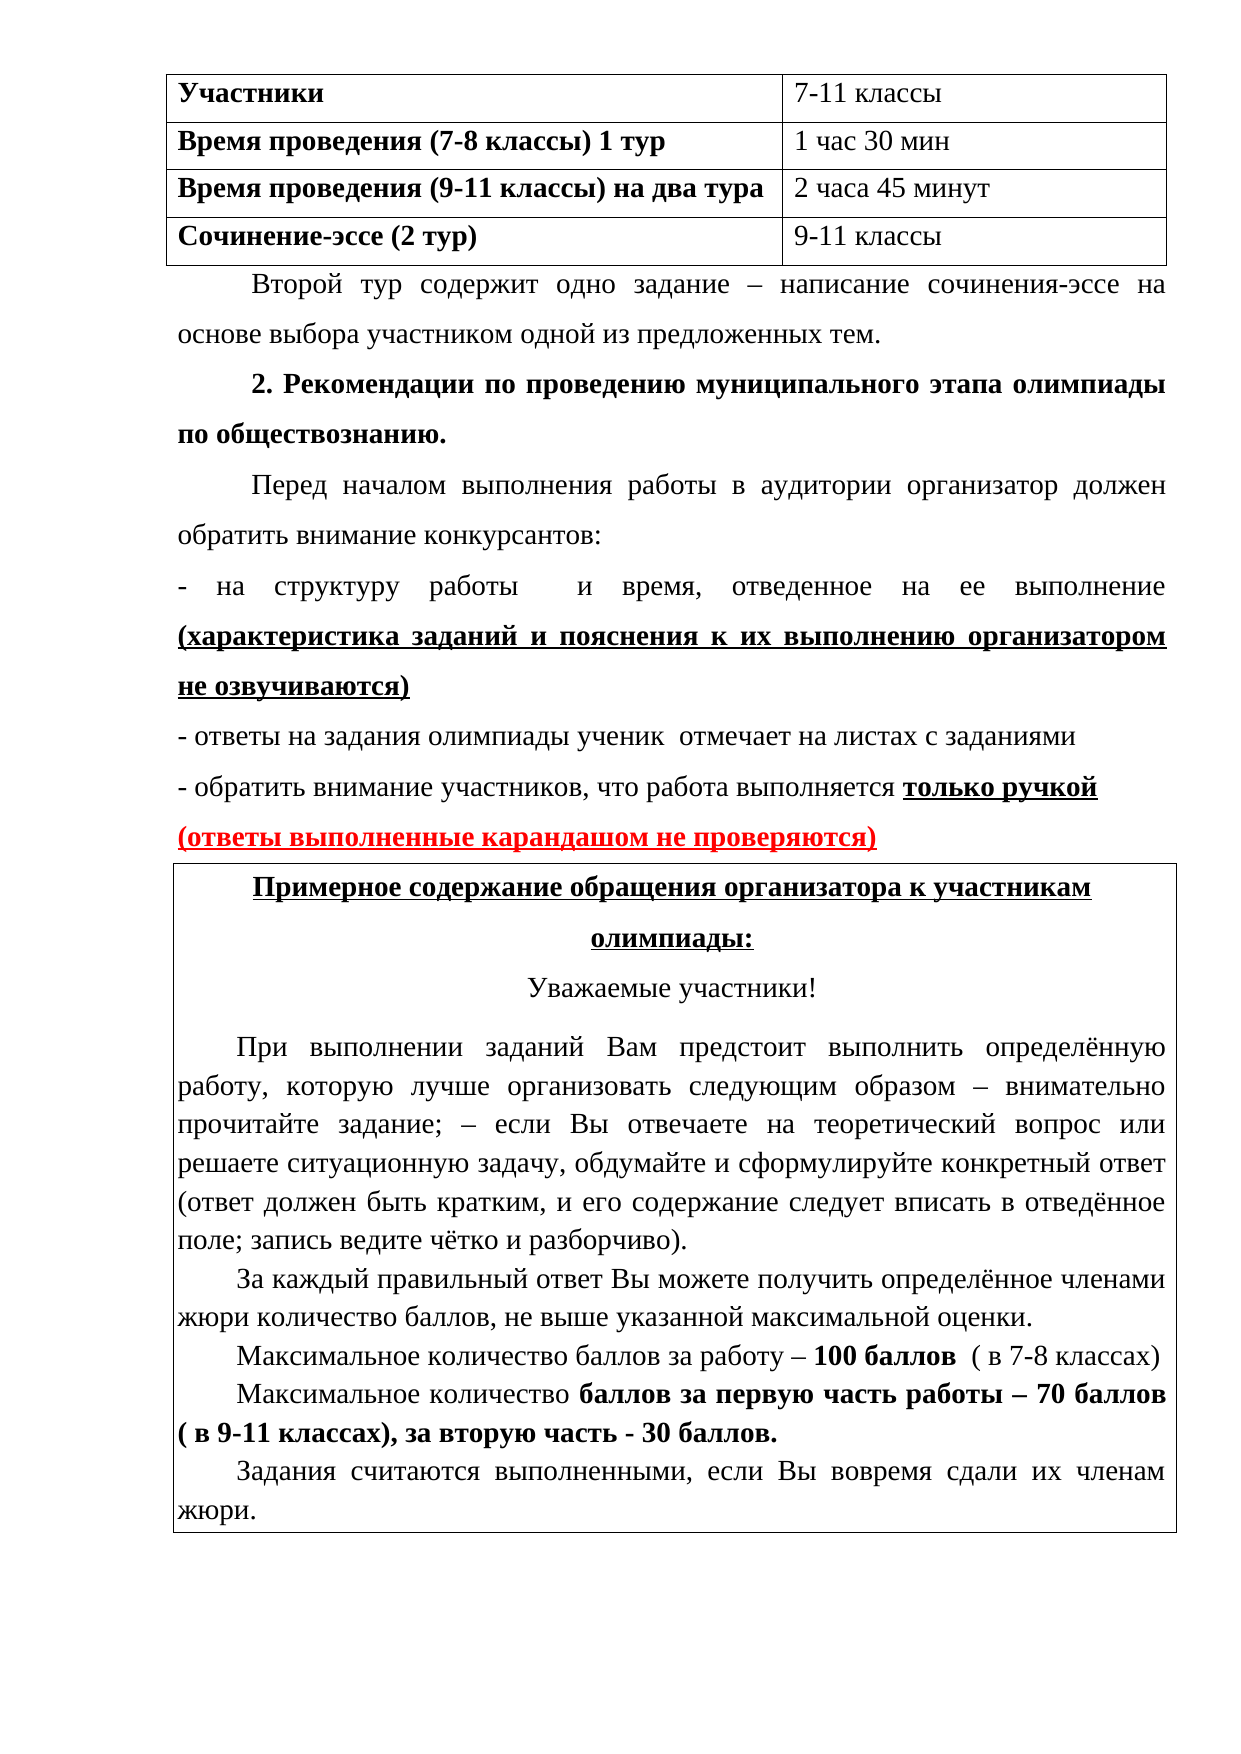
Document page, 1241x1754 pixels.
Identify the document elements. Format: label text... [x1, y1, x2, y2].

text (ответы выполненные карандашом не проверяются) [177, 819, 1167, 853]
text Перед началом выполнения работы в аудитории организатор должен обратить внимание конкурсантов: [177, 467, 1167, 551]
text 2. Рекомендации по проведению муниципального этапа олимпиады по обществознанию. [177, 366, 1167, 450]
table_cell Сочинение-эссе (2 тур) [167, 218, 782, 265]
text Примерное содержание обращения организатора к участникам олимпиады: [177, 869, 1167, 953]
text Задания считаются выполненными, если Вы вовремя сдали их членам жюри. [177, 1453, 1167, 1526]
text - на структуру работы и время, отведенное на ее выполнение (характеристика заданий и пояснения к их выполнению организатором не озвучиваются) [177, 648, 1167, 702]
table_cell 1 час 30 мин [783, 123, 1166, 169]
text Максимальное количество баллов за работу – 100 баллов ( в 7-8 классах) [177, 1338, 1167, 1371]
text - обратить внимание участников, что работа выполняется только ручкой [177, 769, 1167, 802]
text - ответы на задания олимпиады ученик отмечает на листах с заданиями [177, 718, 1167, 752]
text Второй тур содержит одно задание – написание сочинения-эссе на основе выбора участником одной из предложенных тем. [177, 266, 1167, 349]
text - на структуру работы и время, отведенное на ее выполнение (характеристика заданий и пояснения к их выполнению организатором не озвучиваются) [177, 568, 1167, 647]
table_header Участники [167, 75, 782, 122]
text Уважаемые участники! [177, 970, 1167, 1004]
table_cell 9-11 классы [783, 218, 1166, 265]
table_cell 2 часа 45 минут [783, 170, 1166, 217]
text За каждый правильный ответ Вы можете получить определённое членами жюри количество баллов, не выше указанной максимальной оценки. [177, 1261, 1167, 1333]
table_cell Время проведения (9-11 классы) на два тура [167, 170, 782, 217]
text Максимальное количество баллов за первую часть работы – 70 баллов ( в 9-11 классах), за вторую часть - 30 баллов. [177, 1376, 1167, 1448]
table_header 7-11 классы [783, 75, 1166, 122]
text При выполнении заданий Вам предстоит выполнить определённую работу, которую лучше организовать следующим образом ‒ внимательно прочитайте задание; ‒ если Вы отвечаете на теоретический вопрос или решаете ситуационную задачу, обдумайте и сформулируйте конкретный ответ (ответ должен быть кратким, и его содержание следует вписать в отведённое поле; запись ведите чётко и разборчиво). [177, 1029, 1167, 1256]
table_cell Время проведения (7-8 классы) 1 тур [167, 123, 782, 169]
